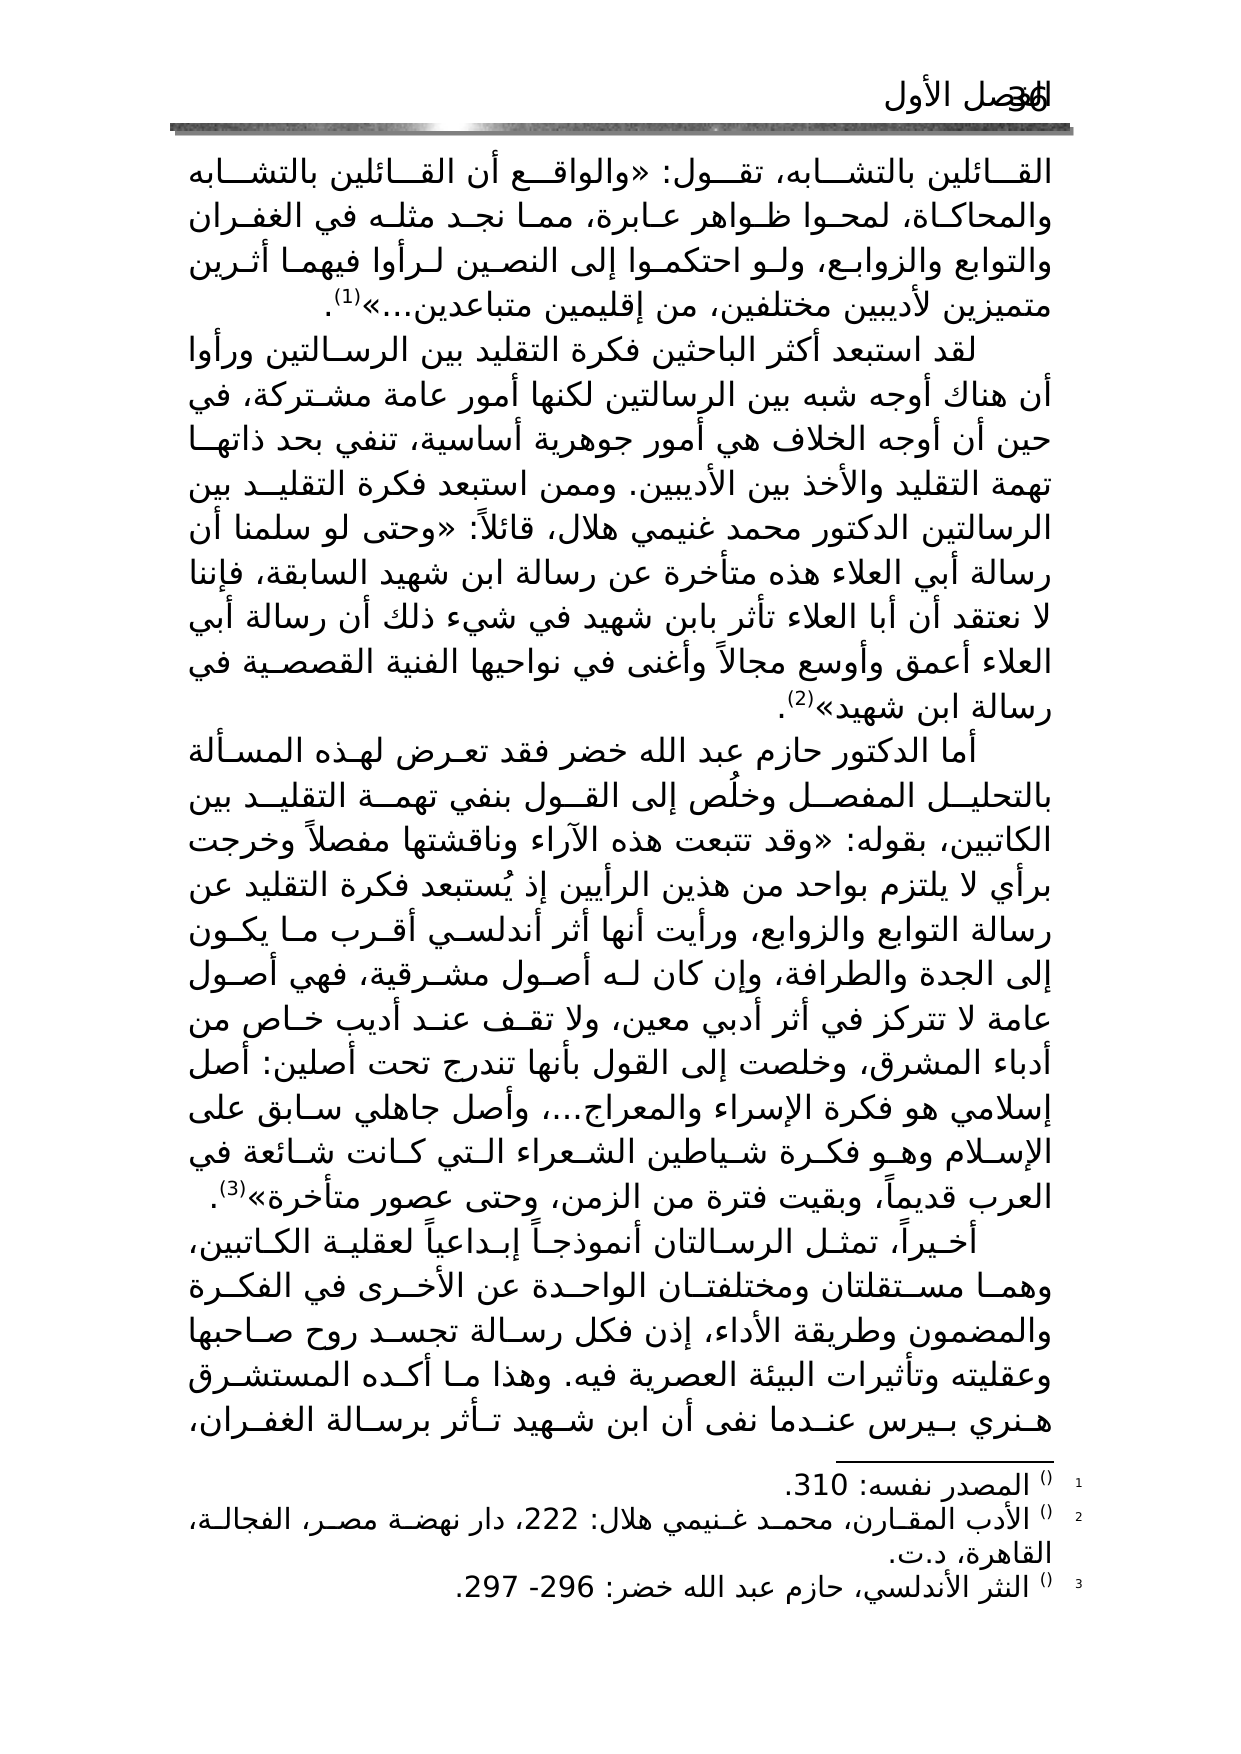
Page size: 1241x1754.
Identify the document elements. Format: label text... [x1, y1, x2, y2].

text لقد استبعد أكثر الباحثين فكرة التقليد بين الرسالتين ورأوا أن هناك أوجه شبه بين الرسالتين لكنها أمور عامة مشتركة، في حين أن أوجه الخلاف هي أمور جوهرية أساسية، تنفي بحد ذاتها تهمة التقليد والأخذ بين الأديبين. وممن استبعد فكرة التقليد بين الرسالتين الدكتور محمد غنيمي هلال، قائلاً: «وحتى لو سلمنا أن رسالة أبي العلاء هذه متأخرة عن رسالة ابن شهيد السابقة، فإننا لا نعتقد أن أبا العلاء تأثر بابن شهيد في شيء ذلك أن رسالة أبي العلاء أعمق وأوسع مجالاً وأغنى في نواحيها الفنية القصصية في رسالة ابن شهيد»(). [187, 331, 1053, 726]
text أما الدكتور حازم عبد الله خضر فقد تعرض لهذه المسألة بالتحليل المفصل وخلُص إلى القول بنفي تهمة التقليد بين الكاتبين، بقوله: «وقد تتبعت هذه الآراء وناقشتها مفصلاً وخرجت برأي لا يلتزم بواحد من هذين الرأيين إذ يُستبعد فكرة التقليد عن رسالة التوابع والزوابع، ورأيت أنها أثر أندلسي أقرب ما يكون إلى الجدة والطرافة، وإن كان له أصول مشرقية، فهي أصول عامة لا تتركز في أثر أدبي معين، ولا تقف عند أديب خاص من أدباء المشرق، وخلصت إلى القول بأنها تندرج تحت أصلين: أصل إسلامي هو فكرة الإسراء والمعراج...، وأصل جاهلي سابق على الإسلام وهو فكرة شياطين الشعراء التي كانت شائعة في العرب قديماً، وبقيت فترة من الزمن، وحتى عصور متأخرة»(). [187, 732, 1053, 1216]
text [187, 152, 1053, 325]
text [187, 1222, 1053, 1439]
